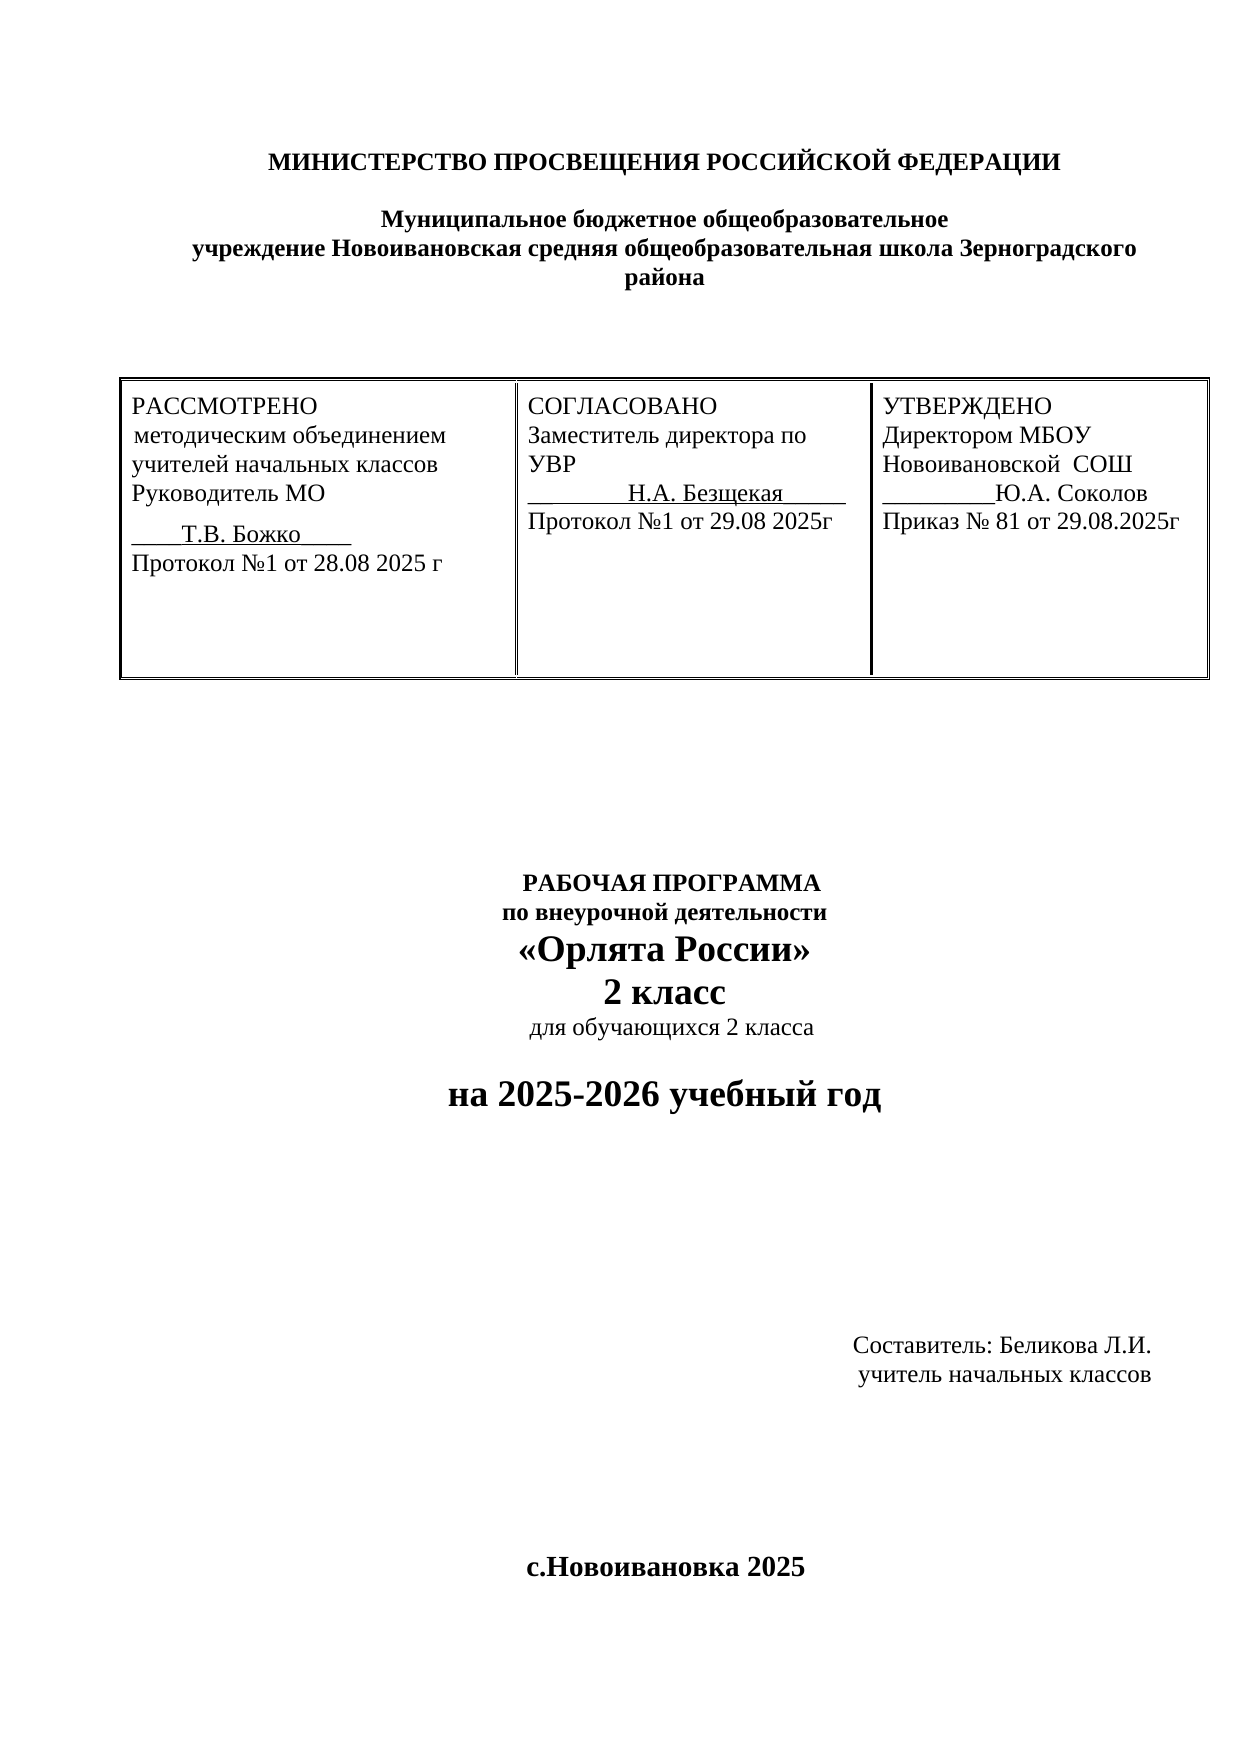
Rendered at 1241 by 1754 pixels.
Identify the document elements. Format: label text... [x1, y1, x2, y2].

text МИНИСТЕРСТВО ПРОСВЕЩЕНИЯ РОССИЙСКОЙ ФЕДЕРАЦИИ [177, 147, 1152, 176]
text 2 класс [177, 969, 1152, 1012]
text на 2025-2026 учебный год [177, 1072, 1152, 1115]
table_header УТВЕРЖДЕНО Директором МБОУ Новоивановской СОШ _________Ю.А. Соколов Приказ № 81 от 29.08.2025г [871, 381, 1207, 677]
table_header РАССМОТРЕНО методическим объединением учителей начальных классов Руководитель МО ____Т.В. Божко____ Протокол №1 от 28.08 2025 г [122, 381, 517, 677]
text Муниципальное бюджетное общеобразовательное [177, 204, 1152, 233]
text для обучающихся 2 класса [189, 1012, 1152, 1041]
text РАБОЧАЯ ПРОГРАММА [189, 868, 1152, 897]
text учреждение Новоивановская средняя общеобразовательная школа Зерноградского района [177, 233, 1152, 291]
text Составитель: Беликова Л.И. [189, 1330, 1152, 1359]
table_header СОГЛАСОВАНО Заместитель директора по УВР __ Н.А. Безщекая_____ Протокол №1 от 29.08 2025г [517, 381, 871, 677]
text учитель начальных классов [189, 1359, 1152, 1387]
text по внеурочной деятельности [177, 897, 1152, 926]
text с.Новоивановка 2025 [177, 1549, 1152, 1583]
text «Орлята России» [177, 926, 1152, 969]
